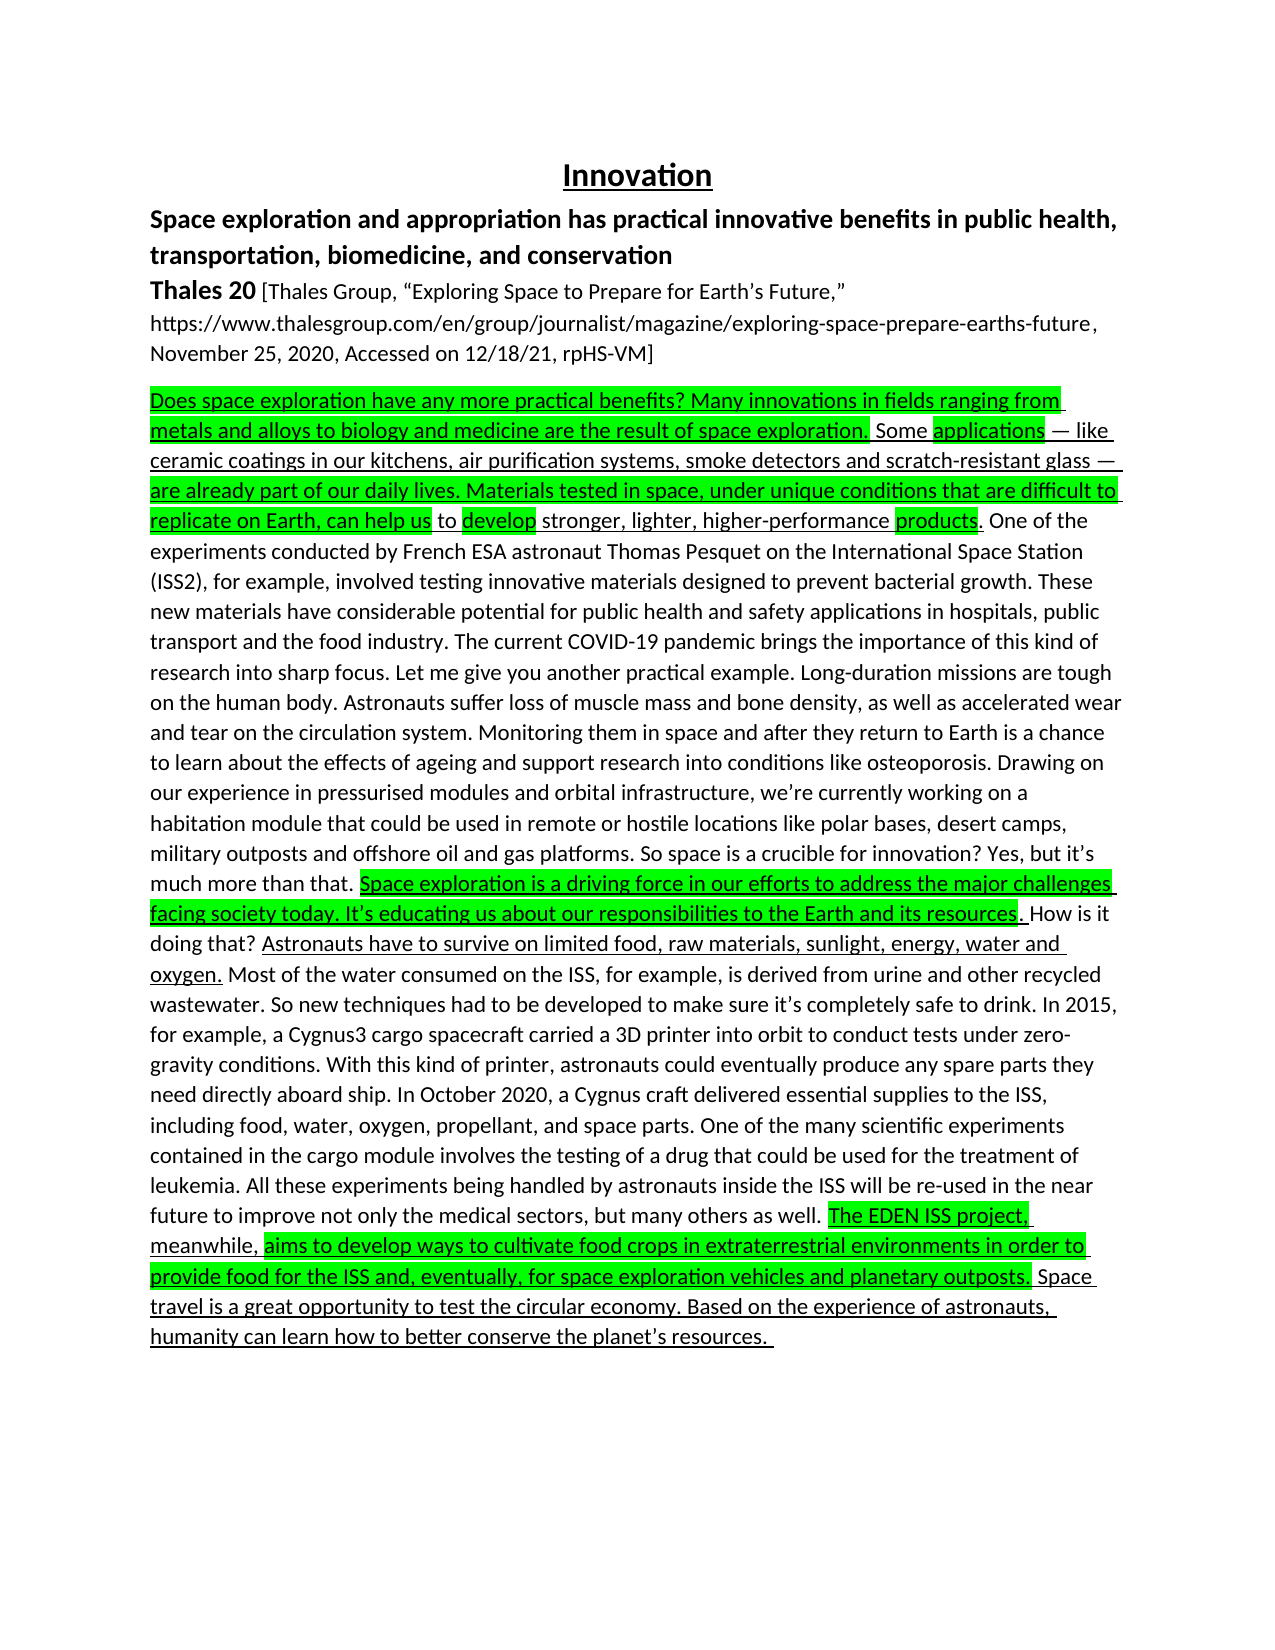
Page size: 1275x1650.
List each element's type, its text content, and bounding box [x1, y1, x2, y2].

text Does space exploration have any more practical benefits? Many innovations in fields ranging from metals and alloys to biology and medicine are the result of space exploration. Some applications — like ceramic coatings in our kitchens, air purification systems, smoke detectors and scratch-resistant glass — are already part of our daily lives. Materials tested in space, under unique conditions that are difficult to replicate on Earth, can help us to develop stronger, lighter, higher-performance products. One of the experiments conducted by French ESA astronaut Thomas Pesquet on the International Space Station (ISS2), for example, involved testing innovative materials designed to prevent bacterial growth. These new materials have considerable potential for public health and safety applications in hospitals, public transport and the food industry. The current COVID-19 pandemic brings the importance of this kind of research into sharp focus. Let me give you another practical example. Long-duration missions are tough on the human body. Astronauts suffer loss of muscle mass and bone density, as well as accelerated wear and tear on the circulation system. Monitoring them in space and after they return to Earth is a chance to learn about the effects of ageing and support research into conditions like osteoporosis. Drawing on our experience in pressurised modules and orbital infrastructure, we’re currently working on a habitation module that could be used in remote or hostile locations like polar bases, desert camps, military outposts and offshore oil and gas platforms. So space is a crucible for innovation? Yes, but it’s much more than that. Space exploration is a driving force in our efforts to address the major challenges facing society today. It’s educating us about our responsibilities to the Earth and its resources. How is it doing that? Astronauts have to survive on limited food, raw materials, sunlight, energy, water and oxygen. Most of the water consumed on the ISS, for example, is derived from urine and other recycled wastewater. So new techniques had to be developed to make sure it’s completely safe to drink. In 2015, for example, a Cygnus3 cargo spacecraft carried a 3D printer into orbit to conduct tests under zero-gravity conditions. With this kind of printer, astronauts could eventually produce any spare parts they need directly aboard ship. In October 2020, a Cygnus craft delivered essential supplies to the ISS, including food, water, oxygen, propellant, and space parts. One of the many scientific experiments contained in the cargo module involves the testing of a drug that could be used for the treatment of leukemia. All these experiments being handled by astronauts inside the ISS will be re-used in the near future to improve not only the medical sectors, but many others as well. The EDEN ISS project, meanwhile, aims to develop ways to cultivate food crops in extraterrestrial environments in order to provide food for the ISS and, eventually, for space exploration vehicles and planetary outposts. Space travel is a great opportunity to test the circular economy. Based on the experience of astronauts, humanity can learn how to better conserve the planet’s resources. [150, 386, 1125, 1350]
subtitle Space exploration and appropriation has practical innovative benefits in public health, transportation, biomedicine, and conservation [150, 202, 1125, 271]
text Thales 20 [Thales Group, “Exploring Space to Prepare for Earth’s Future,” https://www.thalesgroup.com/en/group/journalist/magazine/exploring-space-prepare-earths-future, November 25, 2020, Accessed on 12/18/21, rpHS-VM] [150, 273, 1125, 367]
subtitle Innovation [150, 154, 1125, 195]
